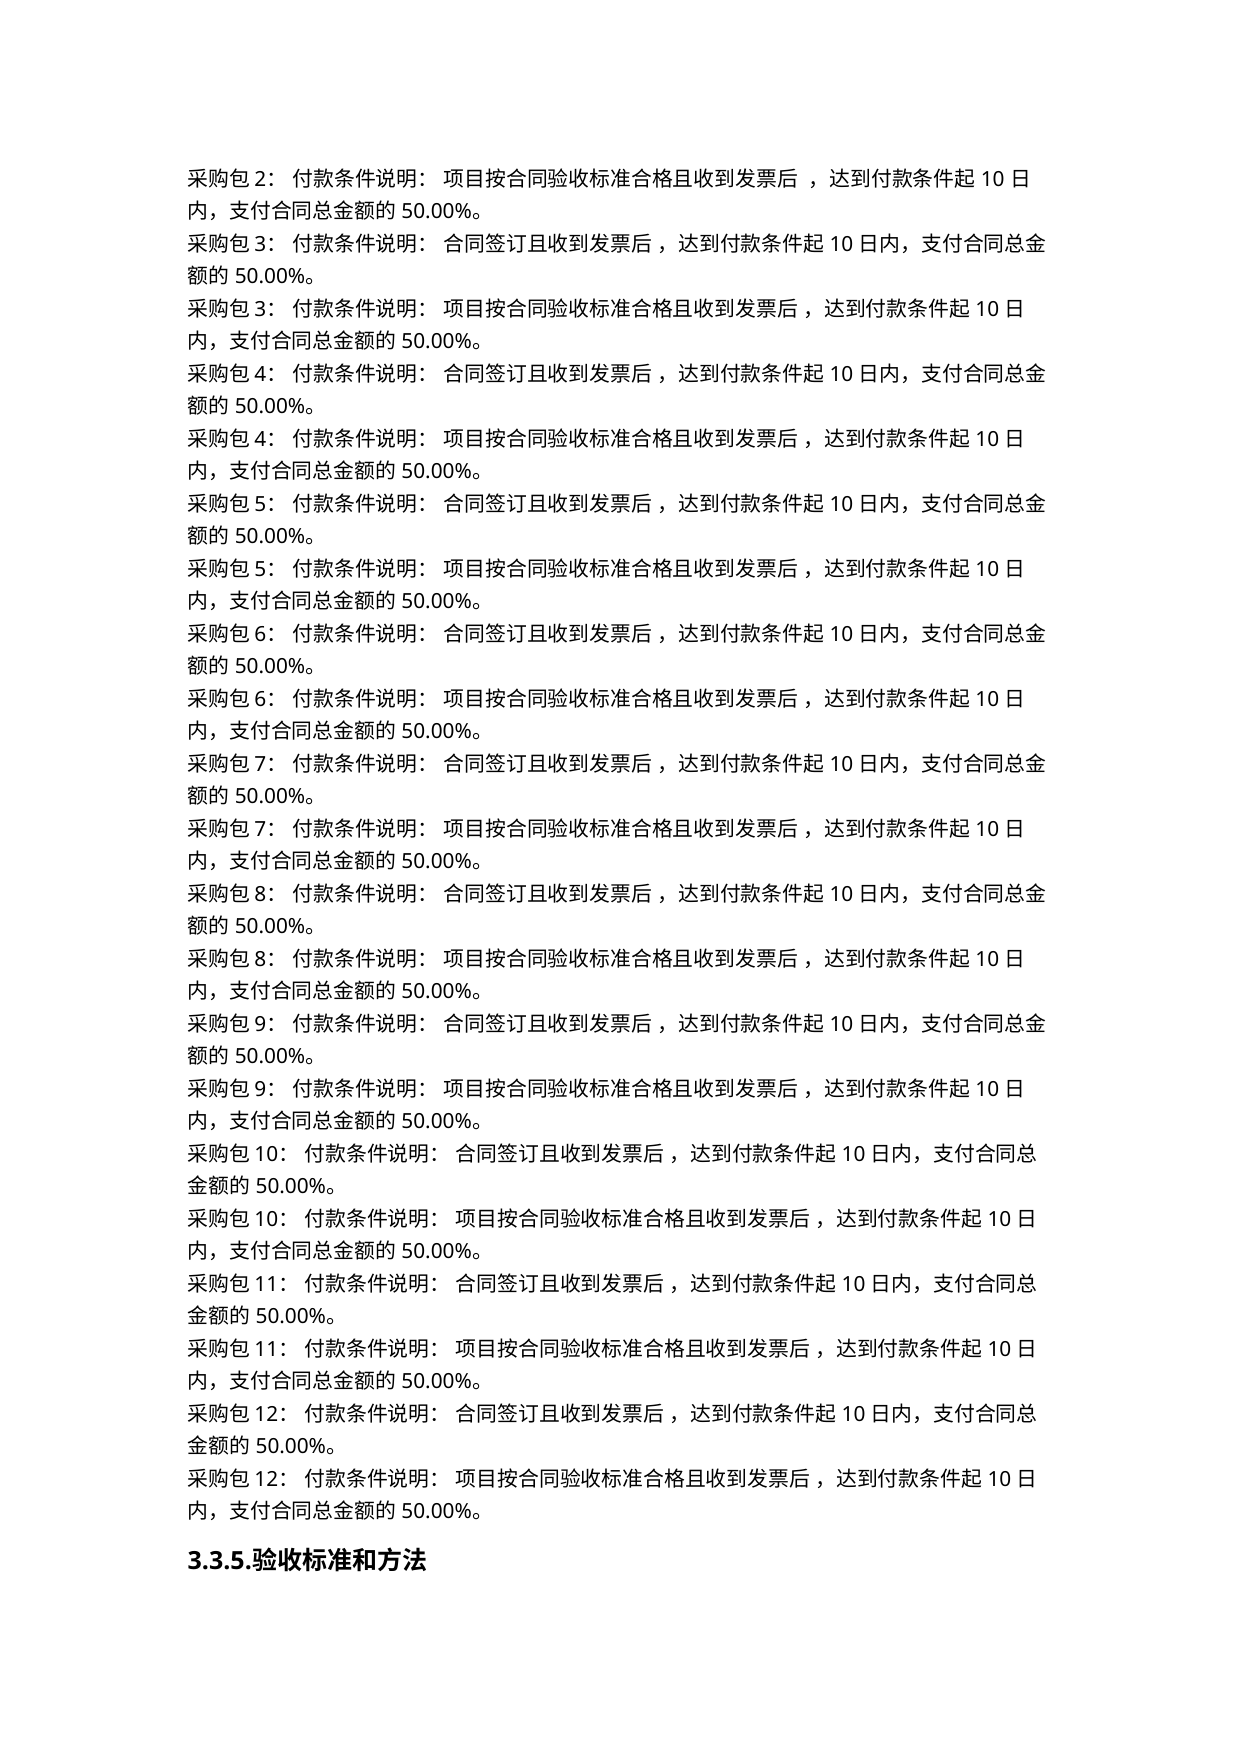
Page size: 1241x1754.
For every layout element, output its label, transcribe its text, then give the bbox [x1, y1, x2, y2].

text 采购包2： 付款条件说明： 项目按合同验收标准合格且收到发票后 ，达到付款条件起 10 日内，支付合同总金额的 50.00%。 [187, 162, 1053, 227]
text 采购包10： 付款条件说明： 项目按合同验收标准合格且收到发票后 ，达到付款条件起 10 日内，支付合同总金额的 50.00%。 [187, 1202, 1053, 1267]
text 采购包11： 付款条件说明： 合同签订且收到发票后 ，达到付款条件起 10 日内，支付合同总金额的 50.00%。 [187, 1267, 1053, 1332]
text 采购包6： 付款条件说明： 项目按合同验收标准合格且收到发票后 ，达到付款条件起 10 日内，支付合同总金额的 50.00%。 [187, 682, 1053, 747]
text 采购包12： 付款条件说明： 项目按合同验收标准合格且收到发票后 ，达到付款条件起 10 日内，支付合同总金额的 50.00%。 [187, 1462, 1053, 1527]
text 采购包7： 付款条件说明： 合同签订且收到发票后 ，达到付款条件起 10 日内，支付合同总金额的 50.00%。 [187, 747, 1053, 812]
text 采购包10： 付款条件说明： 合同签订且收到发票后 ，达到付款条件起 10 日内，支付合同总金额的 50.00%。 [187, 1137, 1053, 1202]
text 采购包7： 付款条件说明： 项目按合同验收标准合格且收到发票后 ，达到付款条件起 10 日内，支付合同总金额的 50.00%。 [187, 812, 1053, 877]
text 采购包8： 付款条件说明： 项目按合同验收标准合格且收到发票后 ，达到付款条件起 10 日内，支付合同总金额的 50.00%。 [187, 942, 1053, 1007]
text 采购包9： 付款条件说明： 项目按合同验收标准合格且收到发票后 ，达到付款条件起 10 日内，支付合同总金额的 50.00%。 [187, 1072, 1053, 1137]
text 采购包5： 付款条件说明： 项目按合同验收标准合格且收到发票后 ，达到付款条件起 10 日内，支付合同总金额的 50.00%。 [187, 552, 1053, 617]
text 采购包12： 付款条件说明： 合同签订且收到发票后 ，达到付款条件起 10 日内，支付合同总金额的 50.00%。 [187, 1397, 1053, 1462]
text 采购包9： 付款条件说明： 合同签订且收到发票后 ，达到付款条件起 10 日内，支付合同总金额的 50.00%。 [187, 1007, 1053, 1072]
text 采购包3： 付款条件说明： 项目按合同验收标准合格且收到发票后 ，达到付款条件起 10 日内，支付合同总金额的 50.00%。 [187, 292, 1053, 357]
text 3.3.5.验收标准和方法 [187, 1527, 1053, 1592]
text 采购包11： 付款条件说明： 项目按合同验收标准合格且收到发票后 ，达到付款条件起 10 日内，支付合同总金额的 50.00%。 [187, 1332, 1053, 1397]
text 采购包5： 付款条件说明： 合同签订且收到发票后 ，达到付款条件起 10 日内，支付合同总金额的 50.00%。 [187, 487, 1053, 552]
text 采购包4： 付款条件说明： 项目按合同验收标准合格且收到发票后 ，达到付款条件起 10 日内，支付合同总金额的 50.00%。 [187, 422, 1053, 487]
text 采购包4： 付款条件说明： 合同签订且收到发票后 ，达到付款条件起 10 日内，支付合同总金额的 50.00%。 [187, 357, 1053, 422]
text 采购包3： 付款条件说明： 合同签订且收到发票后 ，达到付款条件起 10 日内，支付合同总金额的 50.00%。 [187, 227, 1053, 292]
text 采购包8： 付款条件说明： 合同签订且收到发票后 ，达到付款条件起 10 日内，支付合同总金额的 50.00%。 [187, 877, 1053, 942]
text 采购包6： 付款条件说明： 合同签订且收到发票后 ，达到付款条件起 10 日内，支付合同总金额的 50.00%。 [187, 617, 1053, 682]
